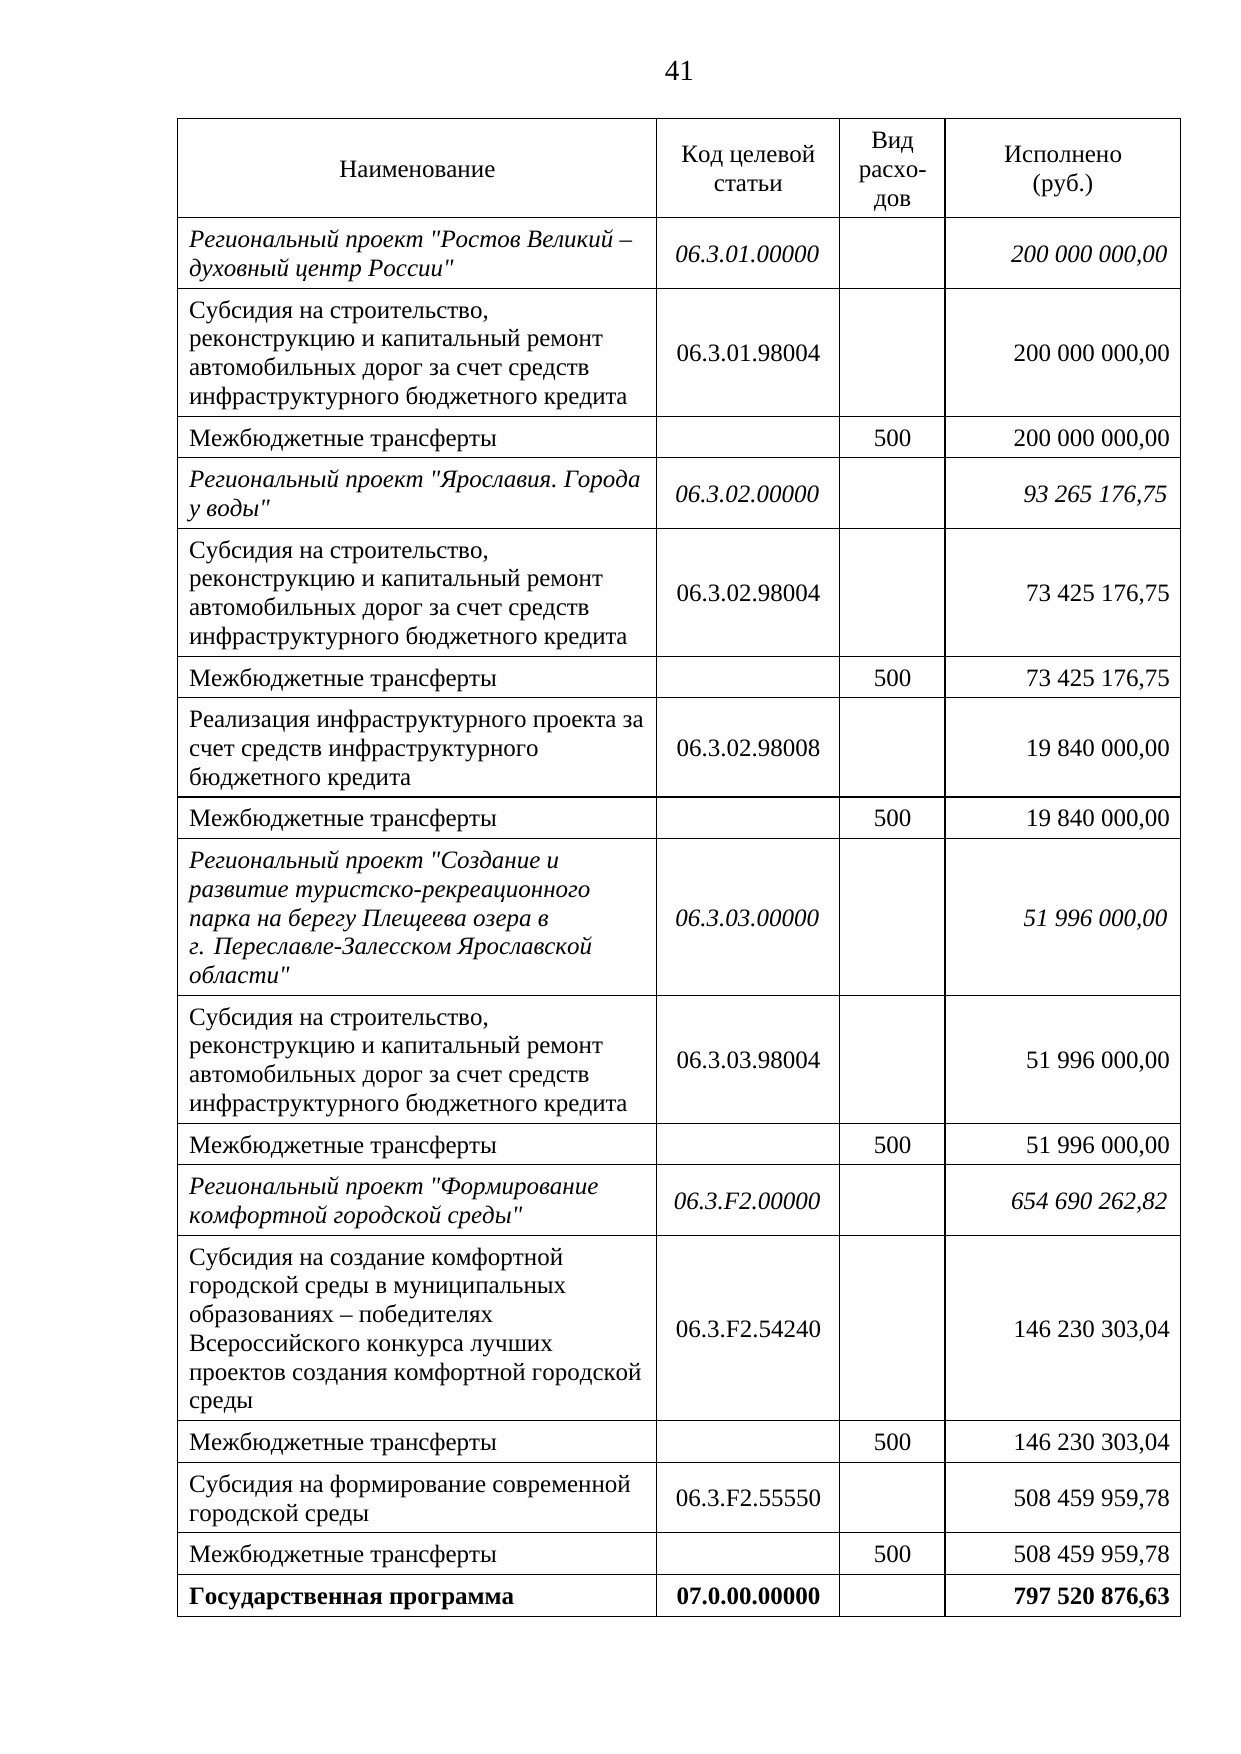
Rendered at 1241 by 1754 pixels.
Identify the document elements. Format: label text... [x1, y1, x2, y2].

table_cell [657, 657, 839, 697]
table_cell [840, 698, 944, 796]
table_cell Региональный проект "Ростов Великий – духовный центр России" [178, 218, 656, 288]
table_cell 500 [840, 1533, 944, 1574]
table_cell [840, 1463, 944, 1532]
table_cell Региональный проект "Создание и развитие туристско-рекреационного парка на берегу Плещеева озера в г. Переславле-Залесском Ярославской области" [178, 839, 656, 995]
table_cell 06.3.02.00000 [657, 458, 839, 528]
table_header Код целевой статьи [657, 119, 839, 217]
table_cell 500 [840, 417, 944, 457]
table_cell 200 000 000,00 [946, 417, 1180, 457]
table_cell 146 230 303,04 [946, 1421, 1180, 1462]
table_cell [657, 798, 839, 838]
table_cell 06.3.02.98008 [657, 698, 839, 796]
table_cell 654 690 262,82 [946, 1165, 1180, 1235]
table_cell [840, 458, 944, 528]
table_header Наименование [178, 119, 656, 217]
table_cell Региональный проект "Ярославия. Города у воды" [178, 458, 656, 528]
table_cell 06.3.F2.00000 [657, 1165, 839, 1235]
table_cell 51 996 000,00 [946, 1124, 1180, 1164]
table_cell 06.3.F2.55550 [657, 1463, 839, 1532]
table_cell [840, 1236, 944, 1420]
table_cell 500 [840, 1421, 944, 1462]
table_cell 73 425 176,75 [946, 657, 1180, 697]
table_cell Субсидия на создание комфортной городской среды в муниципальных образованиях – победителях Всероссийского конкурса лучших проектов создания комфортной городской среды [178, 1236, 656, 1420]
table_cell [840, 1575, 944, 1616]
table_cell 500 [840, 657, 944, 697]
table_cell 200 000 000,00 [946, 289, 1180, 416]
table_cell Субсидия на формирование современной городской среды [178, 1463, 656, 1532]
table_cell 51 996 000,00 [946, 996, 1180, 1123]
table_cell [657, 1421, 839, 1462]
table_cell [840, 839, 944, 995]
table_cell [840, 529, 944, 656]
table_cell [840, 1165, 944, 1235]
table_cell 06.3.F2.54240 [657, 1236, 839, 1420]
table_cell Субсидия на строительство, реконструкцию и капитальный ремонт автомобильных дорог за счет средств инфраструктурного бюджетного кредита [178, 996, 656, 1123]
table_cell 93 265 176,75 [946, 458, 1180, 528]
table_cell 06.3.01.98004 [657, 289, 839, 416]
table_cell Межбюджетные трансферты [178, 657, 656, 697]
table_header Исполнено (руб.) [946, 119, 1180, 217]
table_header Вид расхо-дов [840, 119, 944, 217]
table_cell 51 996 000,00 [946, 839, 1180, 995]
table_cell [840, 218, 944, 288]
table_cell [840, 996, 944, 1123]
table_cell [657, 417, 839, 457]
table_cell Межбюджетные трансферты [178, 1124, 656, 1164]
table_cell 06.3.03.98004 [657, 996, 839, 1123]
table_cell [657, 1124, 839, 1164]
table_cell [657, 1533, 839, 1574]
table_cell 508 459 959,78 [946, 1463, 1180, 1532]
table_cell Реализация инфраструктурного проекта за счет средств инфраструктурного бюджетного кредита [178, 698, 656, 796]
table_cell Межбюджетные трансферты [178, 798, 656, 838]
table_cell 19 840 000,00 [946, 698, 1180, 796]
table_cell 07.0.00.00000 [657, 1575, 839, 1616]
table_cell 06.3.02.98004 [657, 529, 839, 656]
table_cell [178, 1575, 656, 1616]
table_cell 146 230 303,04 [946, 1236, 1180, 1420]
table_cell 500 [840, 798, 944, 838]
table_cell [840, 289, 944, 416]
table_cell Межбюджетные трансферты [178, 1421, 656, 1462]
table_cell 19 840 000,00 [946, 798, 1180, 838]
table_cell 500 [840, 1124, 944, 1164]
table_cell 200 000 000,00 [946, 218, 1180, 288]
table_cell 06.3.01.00000 [657, 218, 839, 288]
table_cell 797 520 876,63 [946, 1575, 1180, 1616]
table_cell Межбюджетные трансферты [178, 417, 656, 457]
table_cell Межбюджетные трансферты [178, 1533, 656, 1574]
table_cell 06.3.03.00000 [657, 839, 839, 995]
table_cell Субсидия на строительство, реконструкцию и капитальный ремонт автомобильных дорог за счет средств инфраструктурного бюджетного кредита [178, 529, 656, 656]
table_cell Региональный проект "Формирование комфортной городской среды" [178, 1165, 656, 1235]
table_cell 508 459 959,78 [946, 1533, 1180, 1574]
table_cell 73 425 176,75 [946, 529, 1180, 656]
table_cell Субсидия на строительство, реконструкцию и капитальный ремонт автомобильных дорог за счет средств инфраструктурного бюджетного кредита [178, 289, 656, 416]
